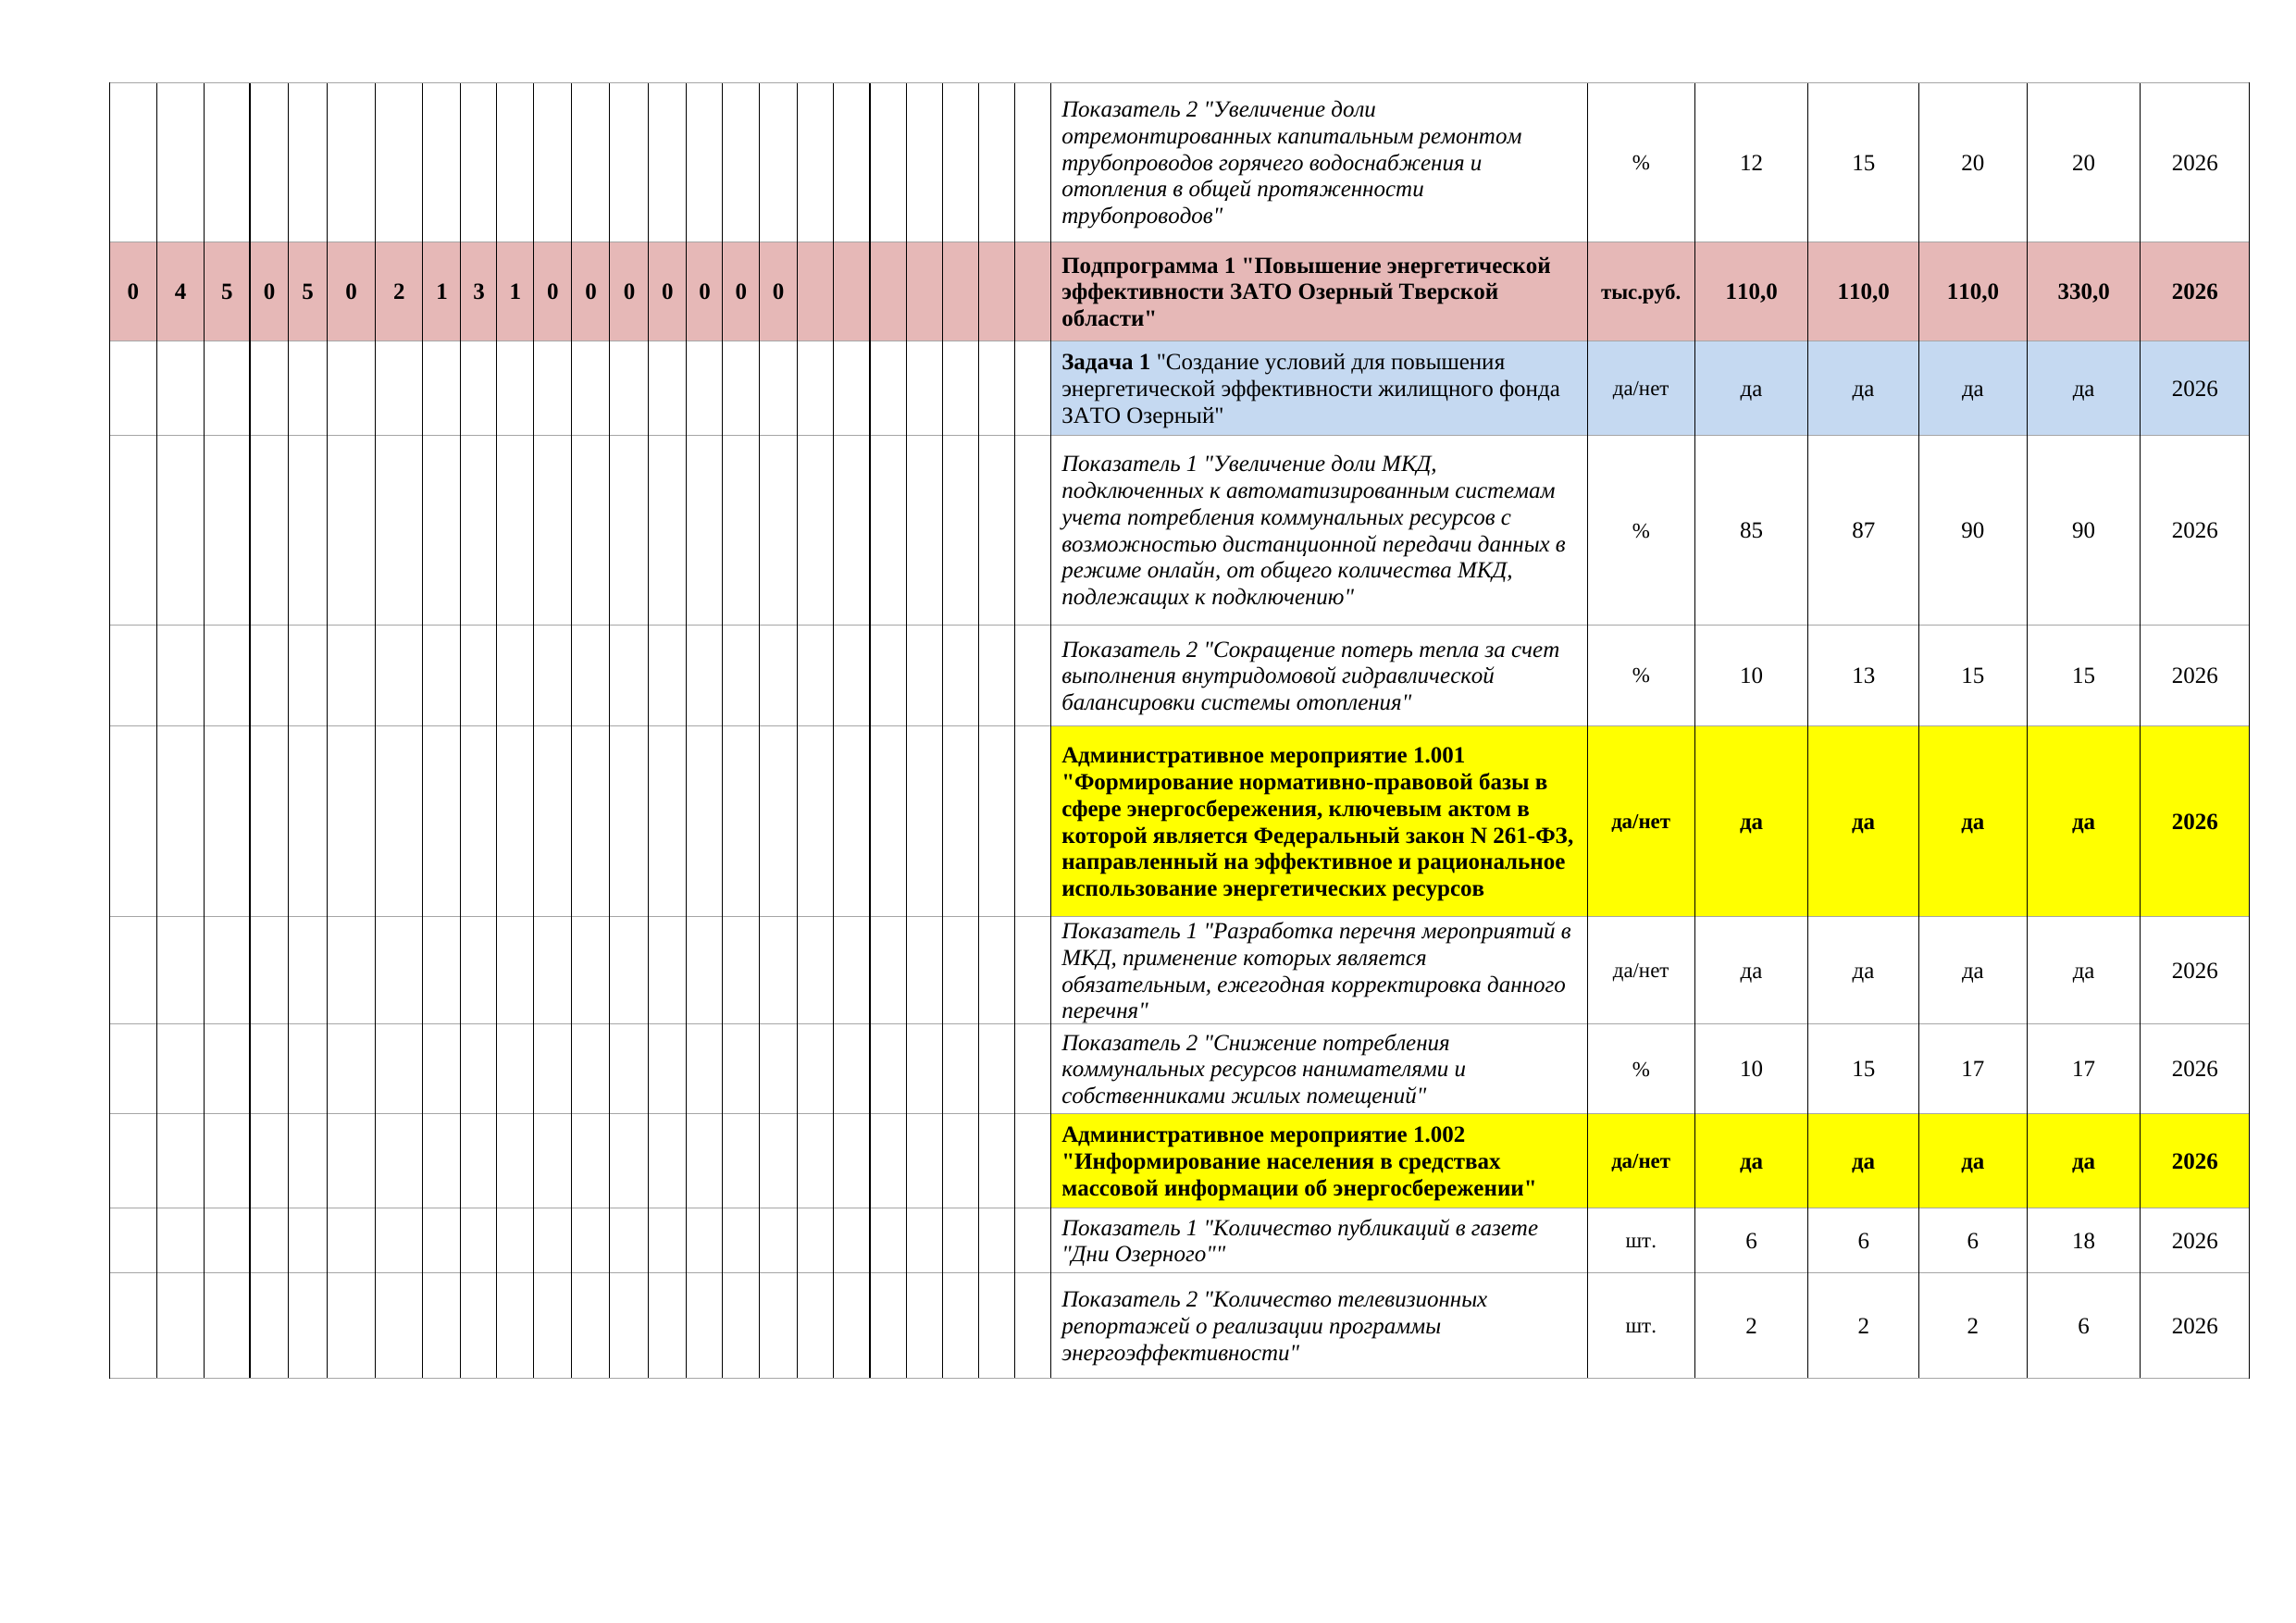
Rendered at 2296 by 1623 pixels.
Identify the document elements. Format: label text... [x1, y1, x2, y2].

table_cell 90 [1919, 436, 2027, 624]
table_cell [251, 917, 288, 1023]
table_cell [610, 341, 648, 435]
table_cell [205, 1273, 249, 1378]
table_cell [110, 1024, 156, 1112]
table_cell [979, 242, 1014, 341]
table_cell [205, 917, 249, 1023]
table_cell [289, 341, 327, 435]
table_cell [461, 1114, 496, 1208]
table_cell [251, 1208, 288, 1272]
table_cell [687, 436, 722, 624]
table_cell 2026 [2141, 726, 2249, 916]
table_cell 2026 [2141, 242, 2249, 341]
table_cell Показатель 2 "Увеличение доли отремонтированных капитальным ремонтом трубопроводов горячего водоснабжения и отопления в общей протяженности трубопроводов" [1051, 83, 1587, 242]
table_cell [289, 1024, 327, 1112]
table_cell 2 [376, 242, 422, 341]
table_cell 0 [723, 242, 759, 341]
table_cell [110, 83, 156, 242]
table_cell [205, 436, 249, 624]
table_cell [907, 726, 942, 916]
table_cell 2026 [2141, 626, 2249, 725]
table_cell [534, 341, 571, 435]
table_cell [376, 1208, 422, 1272]
table_cell [723, 436, 759, 624]
table_cell [979, 83, 1014, 242]
table_cell [907, 341, 942, 435]
table_cell [979, 726, 1014, 916]
table_cell % [1588, 1024, 1694, 1112]
table_cell [798, 83, 833, 242]
table_cell [251, 1273, 288, 1378]
table_cell [907, 1273, 942, 1378]
table_cell [610, 726, 648, 916]
table_cell [979, 1024, 1014, 1112]
table_cell [157, 1024, 204, 1112]
table_cell [798, 242, 833, 341]
table_cell [834, 1024, 869, 1112]
table_cell [943, 341, 978, 435]
table_cell 4 [157, 242, 204, 341]
table_cell [251, 726, 288, 916]
table_cell да [1919, 726, 2027, 916]
table_cell [979, 917, 1014, 1023]
table_cell [376, 726, 422, 916]
table_cell [871, 83, 906, 242]
table_cell [376, 436, 422, 624]
table_cell [251, 1024, 288, 1112]
table_cell [110, 1208, 156, 1272]
table_cell [423, 1273, 460, 1378]
table_cell да [2028, 726, 2140, 916]
table_cell 20 [1919, 83, 2027, 242]
table_cell [610, 83, 648, 242]
table_cell [461, 1208, 496, 1272]
table_cell [423, 341, 460, 435]
table_cell [943, 242, 978, 341]
table_cell [423, 1208, 460, 1272]
table_cell [798, 436, 833, 624]
table_cell да [1919, 1114, 2027, 1208]
table_cell да [1808, 1114, 1918, 1208]
table_cell [798, 626, 833, 725]
table_cell 15 [1808, 1024, 1918, 1112]
table_cell [497, 341, 533, 435]
table_cell [1015, 917, 1050, 1023]
table_cell [205, 1208, 249, 1272]
table_cell [497, 1273, 533, 1378]
table_cell 330,0 [2028, 242, 2140, 341]
table_cell [723, 83, 759, 242]
table_cell [423, 726, 460, 916]
table_cell шт. [1588, 1208, 1694, 1272]
table_cell [979, 626, 1014, 725]
table_cell [834, 436, 869, 624]
table_cell Показатель 2 "Количество телевизионных репортажей о реализации программы энергоэффективности" [1051, 1273, 1587, 1378]
table_cell [798, 917, 833, 1023]
table_cell [760, 1208, 797, 1272]
table_cell [572, 1208, 609, 1272]
table_cell [289, 436, 327, 624]
table_cell [907, 626, 942, 725]
table_cell [251, 83, 288, 242]
table_cell [907, 436, 942, 624]
table_cell [376, 917, 422, 1023]
table_cell [798, 341, 833, 435]
table_cell [871, 1024, 906, 1112]
table_cell [572, 341, 609, 435]
table_cell [649, 341, 686, 435]
table_cell [1015, 1208, 1050, 1272]
table_cell [534, 1273, 571, 1378]
table_cell [423, 1024, 460, 1112]
table_cell 2026 [2141, 1208, 2249, 1272]
table_cell [871, 726, 906, 916]
table_cell [328, 726, 375, 916]
table_cell [328, 341, 375, 435]
table_cell шт. [1588, 1273, 1694, 1378]
table_cell 3 [461, 242, 496, 341]
table_cell [834, 1273, 869, 1378]
table_cell [157, 1273, 204, 1378]
table_cell 10 [1695, 1024, 1807, 1112]
table_cell [943, 917, 978, 1023]
table_cell [572, 726, 609, 916]
table_cell [610, 1273, 648, 1378]
table_cell [687, 1114, 722, 1208]
table_cell [205, 341, 249, 435]
table_cell [649, 726, 686, 916]
table_cell [943, 1114, 978, 1208]
table_cell [871, 436, 906, 624]
table_cell [497, 1208, 533, 1272]
table_cell [205, 1114, 249, 1208]
table_cell да/нет [1588, 1114, 1694, 1208]
table_cell [649, 83, 686, 242]
table_cell 17 [2028, 1024, 2140, 1112]
table_cell Показатель 1 "Увеличение доли МКД, подключенных к автоматизированным системам учета потребления коммунальных ресурсов с возможностью дистанционной передачи данных в режиме онлайн, от общего количества МКД, подлежащих к подключению" [1051, 436, 1587, 624]
table_cell 0 [328, 242, 375, 341]
table_cell % [1588, 83, 1694, 242]
table_cell [497, 436, 533, 624]
table_cell [871, 917, 906, 1023]
table_cell Показатель 2 "Сокращение потерь тепла за счет выполнения внутридомовой гидравлической балансировки системы отопления" [1051, 626, 1587, 725]
table_cell [534, 726, 571, 916]
table_cell [572, 436, 609, 624]
table_cell Административное мероприятие 1.002 "Информирование населения в средствах массовой информации об энергосбережении" [1051, 1114, 1587, 1208]
table_cell [798, 726, 833, 916]
table_cell [834, 341, 869, 435]
table_cell да [2028, 341, 2140, 435]
table_cell [1015, 436, 1050, 624]
table_cell [205, 83, 249, 242]
table_cell [723, 917, 759, 1023]
table_cell [461, 83, 496, 242]
table_cell [376, 83, 422, 242]
table_cell 0 [760, 242, 797, 341]
table_cell Подпрограмма 1 "Повышение энергетической эффективности ЗАТО Озерный Тверской области" [1051, 242, 1587, 341]
table_cell 2 [1695, 1273, 1807, 1378]
table_cell 0 [110, 242, 156, 341]
table_cell [289, 83, 327, 242]
table_cell Показатель 1 "Разработка перечня мероприятий в МКД, применение которых является обязательным, ежегодная корректировка данного перечня" [1051, 917, 1587, 1023]
table_cell [376, 1024, 422, 1112]
table_cell 1 [423, 242, 460, 341]
table_cell % [1588, 626, 1694, 725]
table_cell [871, 626, 906, 725]
table_cell [497, 1114, 533, 1208]
table_cell [943, 83, 978, 242]
table_cell Показатель 2 "Снижение потребления коммунальных ресурсов нанимателями и собственниками жилых помещений" [1051, 1024, 1587, 1112]
table_cell [572, 1024, 609, 1112]
table_cell 0 [649, 242, 686, 341]
table_cell [687, 626, 722, 725]
table_cell [251, 626, 288, 725]
table_cell 2 [1808, 1273, 1918, 1378]
table_cell [328, 436, 375, 624]
table_cell [328, 1114, 375, 1208]
table_cell [834, 1208, 869, 1272]
table_cell да [1919, 341, 2027, 435]
table_cell [687, 1024, 722, 1112]
table_cell [760, 1273, 797, 1378]
table_cell [871, 1114, 906, 1208]
table_cell [376, 1114, 422, 1208]
table_cell [461, 1273, 496, 1378]
table_cell [943, 726, 978, 916]
table_cell [1015, 1024, 1050, 1112]
table_cell [798, 1114, 833, 1208]
table_cell 17 [1919, 1024, 2027, 1112]
table_cell [423, 436, 460, 624]
table_cell [205, 1024, 249, 1112]
table_cell [534, 1208, 571, 1272]
table_cell [979, 1273, 1014, 1378]
table_cell [157, 626, 204, 725]
table_cell [423, 1114, 460, 1208]
table_cell [461, 1024, 496, 1112]
table_cell [572, 83, 609, 242]
table_cell [723, 1208, 759, 1272]
table_cell [289, 1114, 327, 1208]
table_cell да/нет [1588, 341, 1694, 435]
table_cell 85 [1695, 436, 1807, 624]
table_cell [610, 1208, 648, 1272]
table_cell [110, 917, 156, 1023]
table_cell [871, 242, 906, 341]
table_cell 110,0 [1695, 242, 1807, 341]
table_cell 18 [2028, 1208, 2140, 1272]
table_cell 13 [1808, 626, 1918, 725]
table_cell [687, 1273, 722, 1378]
table_cell 0 [610, 242, 648, 341]
table_cell [157, 1208, 204, 1272]
table_cell [760, 1024, 797, 1112]
table_cell [723, 1273, 759, 1378]
table_cell [157, 341, 204, 435]
table_cell [834, 626, 869, 725]
table_cell 2 [1919, 1273, 2027, 1378]
table_cell 110,0 [1808, 242, 1918, 341]
table_cell [157, 436, 204, 624]
table_cell [798, 1208, 833, 1272]
table_cell [376, 626, 422, 725]
table_cell [687, 726, 722, 916]
table_cell 0 [251, 242, 288, 341]
table_cell [610, 436, 648, 624]
table_cell [110, 626, 156, 725]
table_cell 6 [1808, 1208, 1918, 1272]
table_cell [328, 1273, 375, 1378]
table_cell 2026 [2141, 83, 2249, 242]
table_cell да [1695, 917, 1807, 1023]
table_cell [534, 626, 571, 725]
table_cell [461, 436, 496, 624]
table_cell 110,0 [1919, 242, 2027, 341]
table_cell [723, 341, 759, 435]
table_cell Задача 1 "Создание условий для повышения энергетической эффективности жилищного фонда ЗАТО Озерный" [1051, 341, 1587, 435]
table_cell 0 [534, 242, 571, 341]
table_cell [834, 242, 869, 341]
table_cell [649, 1024, 686, 1112]
table_cell 5 [289, 242, 327, 341]
table_cell [798, 1273, 833, 1378]
table_cell [649, 436, 686, 624]
table_cell [871, 1208, 906, 1272]
table_cell [328, 1024, 375, 1112]
table_cell 0 [572, 242, 609, 341]
table_cell [834, 83, 869, 242]
table_cell Административное мероприятие 1.001 "Формирование нормативно-правовой базы в сфере энергосбережения, ключевым актом в которой является Федеральный закон N 261-ФЗ, направленный на эффективное и рациональное использование энергетических ресурсов [1051, 726, 1587, 916]
table_cell [572, 626, 609, 725]
table_cell 0 [687, 242, 722, 341]
table_cell [610, 626, 648, 725]
table_cell [289, 1208, 327, 1272]
table_cell [610, 1114, 648, 1208]
table_cell [979, 436, 1014, 624]
table_cell [251, 341, 288, 435]
table_cell да/нет [1588, 726, 1694, 916]
table_cell [423, 83, 460, 242]
table_cell [497, 626, 533, 725]
table_cell [834, 1114, 869, 1208]
table_cell [110, 341, 156, 435]
table_cell 1 [497, 242, 533, 341]
table_cell [534, 83, 571, 242]
table_cell [1015, 242, 1050, 341]
table_cell [534, 917, 571, 1023]
table_cell [943, 626, 978, 725]
table_cell [979, 341, 1014, 435]
table_cell [979, 1114, 1014, 1208]
table_cell да [1808, 341, 1918, 435]
table_cell да [1808, 726, 1918, 916]
table_cell [423, 626, 460, 725]
table_cell да [2028, 1114, 2140, 1208]
table_cell [979, 1208, 1014, 1272]
table_cell [205, 626, 249, 725]
table_cell 2026 [2141, 917, 2249, 1023]
table_cell да [1919, 917, 2027, 1023]
table_cell [907, 242, 942, 341]
table_cell [289, 726, 327, 916]
table_cell [110, 436, 156, 624]
table_cell [834, 917, 869, 1023]
table_cell 2026 [2141, 1114, 2249, 1208]
table_cell [534, 1114, 571, 1208]
table_cell [610, 1024, 648, 1112]
table_cell 2026 [2141, 1024, 2249, 1112]
table_cell 90 [2028, 436, 2140, 624]
table_cell [760, 726, 797, 916]
table_cell [461, 626, 496, 725]
table_cell [760, 341, 797, 435]
table_cell [205, 726, 249, 916]
table_cell [723, 626, 759, 725]
table_cell 2026 [2141, 341, 2249, 435]
table_cell [834, 726, 869, 916]
table_cell [376, 341, 422, 435]
table_cell [572, 917, 609, 1023]
table_cell да/нет [1588, 917, 1694, 1023]
table_cell 6 [2028, 1273, 2140, 1378]
table_cell [760, 626, 797, 725]
table_cell [760, 1114, 797, 1208]
table_cell [943, 1273, 978, 1378]
table_cell [687, 341, 722, 435]
table_cell [687, 917, 722, 1023]
table_cell [907, 1114, 942, 1208]
table_cell [157, 726, 204, 916]
table_cell [572, 1273, 609, 1378]
table_cell [328, 917, 375, 1023]
table_cell [461, 341, 496, 435]
table_cell [610, 917, 648, 1023]
table_cell [497, 917, 533, 1023]
table_cell [649, 917, 686, 1023]
table_cell [907, 83, 942, 242]
table_cell [110, 1114, 156, 1208]
table_cell [723, 1114, 759, 1208]
table_cell [760, 436, 797, 624]
table_cell [423, 917, 460, 1023]
table_cell [328, 83, 375, 242]
table_cell [1015, 83, 1050, 242]
table_cell 15 [1808, 83, 1918, 242]
table_cell [907, 917, 942, 1023]
table_cell 5 [205, 242, 249, 341]
table_cell 2026 [2141, 436, 2249, 624]
table_cell [871, 341, 906, 435]
table_cell 6 [1695, 1208, 1807, 1272]
table_cell [943, 1024, 978, 1112]
table_cell 10 [1695, 626, 1807, 725]
table_cell [289, 917, 327, 1023]
table_cell [110, 1273, 156, 1378]
table_cell % [1588, 436, 1694, 624]
table_cell [1015, 626, 1050, 725]
table_cell тыс.руб. [1588, 242, 1694, 341]
table_cell 12 [1695, 83, 1807, 242]
table_cell [328, 626, 375, 725]
table_cell [157, 83, 204, 242]
table_cell [1015, 1114, 1050, 1208]
table_cell да [1695, 1114, 1807, 1208]
table_cell [461, 917, 496, 1023]
table_cell [157, 1114, 204, 1208]
table_cell [943, 1208, 978, 1272]
table_cell да [1695, 726, 1807, 916]
table_cell [534, 436, 571, 624]
table_cell да [2028, 917, 2140, 1023]
table_cell [649, 1208, 686, 1272]
table_cell [943, 436, 978, 624]
table_cell [497, 1024, 533, 1112]
table_cell [376, 1273, 422, 1378]
table_cell [649, 1273, 686, 1378]
table_cell [289, 626, 327, 725]
table_cell [907, 1208, 942, 1272]
table_cell [687, 1208, 722, 1272]
table_cell [497, 83, 533, 242]
table_cell 87 [1808, 436, 1918, 624]
table_cell [798, 1024, 833, 1112]
table_cell [871, 1273, 906, 1378]
table_cell 20 [2028, 83, 2140, 242]
table_cell [723, 726, 759, 916]
table_cell [649, 626, 686, 725]
table_cell 15 [2028, 626, 2140, 725]
table_cell [907, 1024, 942, 1112]
table_cell [251, 436, 288, 624]
table_cell [289, 1273, 327, 1378]
table_cell Показатель 1 "Количество публикаций в газете "Дни Озерного"" [1051, 1208, 1587, 1272]
table_cell [1015, 726, 1050, 916]
table_cell [572, 1114, 609, 1208]
table_cell [497, 726, 533, 916]
table_cell [461, 726, 496, 916]
table_cell [723, 1024, 759, 1112]
table_cell [649, 1114, 686, 1208]
table_cell да [1808, 917, 1918, 1023]
table_cell 2026 [2141, 1273, 2249, 1378]
table_cell [251, 1114, 288, 1208]
table_cell 6 [1919, 1208, 2027, 1272]
table_cell [1015, 341, 1050, 435]
table_cell [157, 917, 204, 1023]
table_cell [328, 1208, 375, 1272]
table_cell [110, 726, 156, 916]
table_cell 15 [1919, 626, 2027, 725]
table_cell да [1695, 341, 1807, 435]
table_cell [687, 83, 722, 242]
table_cell [760, 83, 797, 242]
table_cell [534, 1024, 571, 1112]
table_cell [760, 917, 797, 1023]
table_cell [1015, 1273, 1050, 1378]
